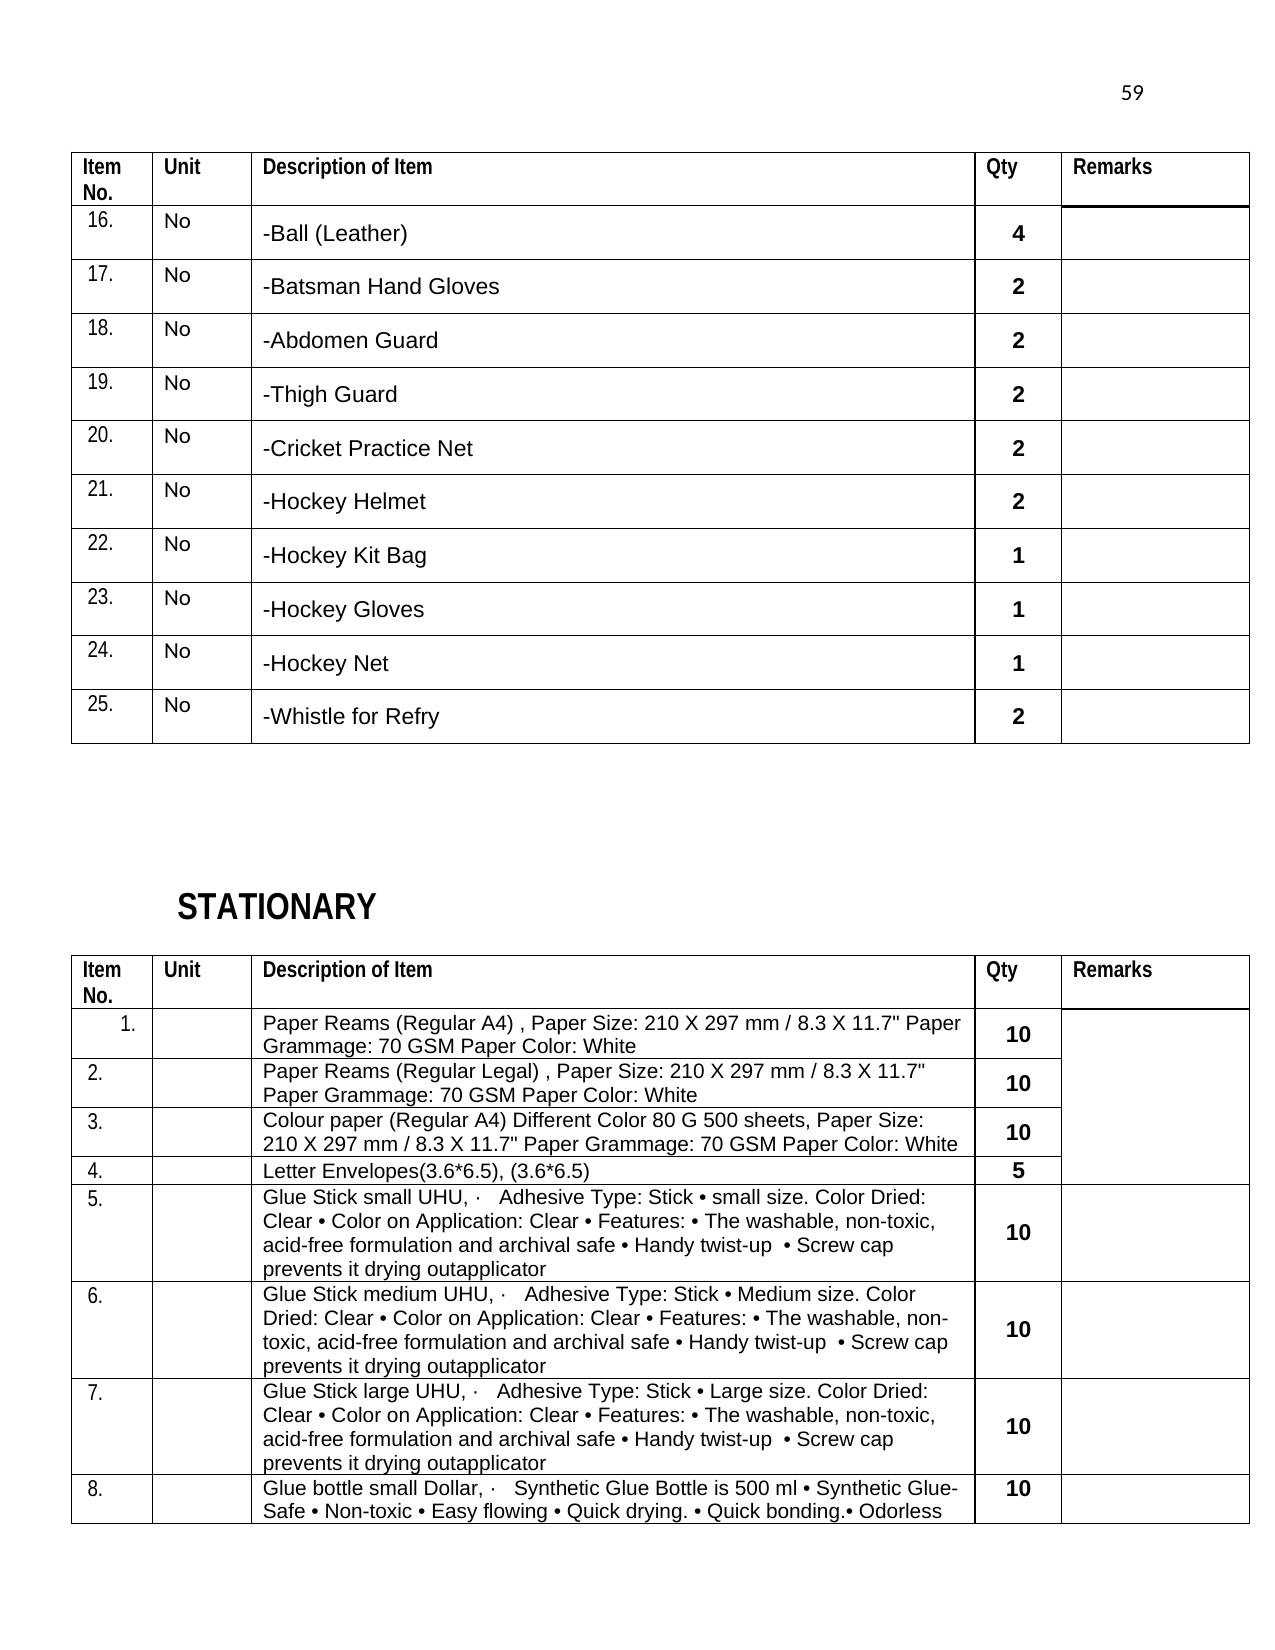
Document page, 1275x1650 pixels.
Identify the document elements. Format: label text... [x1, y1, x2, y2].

table_cell [1062, 690, 1249, 743]
table_cell 2 [976, 421, 1061, 474]
table_header Item No. [72, 956, 152, 1008]
table_cell [1062, 421, 1249, 474]
table_cell [72, 260, 152, 313]
table_cell [1062, 529, 1249, 582]
table_cell [72, 475, 152, 528]
table_cell -Cricket Practice Net [252, 421, 974, 474]
table_cell 2 [976, 260, 1061, 313]
table_cell Letter Envelopes(3.6*6.5), (3.6*6.5) [252, 1157, 974, 1184]
table_cell No [153, 690, 251, 743]
table_cell No [153, 421, 251, 474]
table_cell -Ball (Leather) [252, 206, 974, 259]
table_cell [153, 1475, 251, 1523]
table_cell -Thigh Guard [252, 368, 974, 420]
table_cell [1062, 1010, 1249, 1184]
table_cell -Hockey Kit Bag [252, 529, 974, 582]
table_cell 2 [976, 690, 1061, 743]
table_cell [72, 636, 152, 689]
table_cell [153, 1185, 251, 1281]
table_cell 5 [976, 1157, 1061, 1184]
table_header Qty [976, 153, 1061, 205]
table_cell Paper Reams (Regular A4) , Paper Size: 210 X 297 mm / 8.3 X 11.7" Paper Grammage: 70 GSM Paper Color: White [252, 1009, 974, 1058]
table_cell No [153, 260, 251, 313]
table_cell [153, 1379, 251, 1474]
table_cell -Hockey Helmet [252, 475, 974, 528]
table_header Remarks [1062, 956, 1249, 1008]
table_cell [1062, 208, 1249, 259]
table_cell [1062, 1185, 1249, 1281]
table_cell No [153, 368, 251, 420]
text STATIONARY [177, 884, 1144, 927]
table_cell 2 [976, 475, 1061, 528]
table_cell No [153, 636, 251, 689]
table_cell [72, 529, 152, 582]
table_cell 10 [976, 1108, 1061, 1156]
table_cell [153, 1108, 251, 1156]
table_header Unit [153, 956, 251, 1008]
table_header Qty [976, 956, 1061, 1008]
table_cell 4 [976, 206, 1061, 259]
table_cell [1062, 368, 1249, 420]
table_header Unit [153, 153, 251, 205]
table_cell 1 [976, 636, 1061, 689]
table_cell Colour paper (Regular A4) Different Color 80 G 500 sheets, Paper Size: 210 X 297 mm / 8.3 X 11.7" Paper Grammage: 70 GSM Paper Color: White [252, 1108, 974, 1156]
table_cell -Abdomen Guard [252, 314, 974, 367]
table_cell 1 [976, 529, 1061, 582]
table_cell 1 [976, 583, 1061, 635]
table_cell 2 [976, 314, 1061, 367]
table_cell Glue Stick medium UHU, · Adhesive Type: Stick • Medium size. Color Dried: Clear • Color on Application: Clear • Features: • The washable, non-toxic, acid-free formulation and archival safe • Handy twist-up • Screw cap prevents it drying outapplicator [252, 1282, 974, 1377]
table_header Remarks [1062, 153, 1249, 205]
table_cell [1062, 1475, 1249, 1523]
table_cell [153, 1059, 251, 1107]
table_cell -Hockey Net [252, 636, 974, 689]
table_cell Paper Reams (Regular Legal) , Paper Size: 210 X 297 mm / 8.3 X 11.7" Paper Grammage: 70 GSM Paper Color: White [252, 1059, 974, 1107]
table_cell 10 [976, 1009, 1061, 1058]
table_header Description of Item [252, 956, 974, 1008]
table_cell Glue Stick large UHU, · Adhesive Type: Stick • Large size. Color Dried: Clear • Color on Application: Clear • Features: • The washable, non-toxic, acid-free formulation and archival safe • Handy twist-up • Screw cap prevents it drying outapplicator [252, 1379, 974, 1474]
table_cell [1062, 314, 1249, 367]
table_cell -Batsman Hand Gloves [252, 260, 974, 313]
table_cell [72, 1009, 152, 1058]
table_cell [72, 314, 152, 367]
table_cell [153, 1009, 251, 1058]
table_cell [1062, 475, 1249, 528]
table_cell [72, 583, 152, 635]
table_cell [72, 1379, 152, 1474]
table_cell No [153, 206, 251, 259]
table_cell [252, 1475, 974, 1523]
table_cell [72, 1108, 152, 1156]
table_cell [1062, 260, 1249, 313]
table_cell [72, 206, 152, 259]
table_cell [72, 1185, 152, 1281]
table_cell [1062, 583, 1249, 635]
table_cell [72, 1475, 152, 1523]
table_cell 10 [976, 1059, 1061, 1107]
table_cell No [153, 529, 251, 582]
table_header Item No. [72, 153, 152, 205]
table_cell [72, 421, 152, 474]
table_cell [153, 1157, 251, 1184]
table_cell [72, 1282, 152, 1377]
table_cell [1062, 636, 1249, 689]
table_cell [72, 1157, 152, 1184]
table_cell 10 [976, 1475, 1061, 1523]
table_cell [1062, 1282, 1249, 1377]
table_cell [72, 690, 152, 743]
table_header Description of Item [252, 153, 974, 205]
table_cell [72, 1059, 152, 1107]
table_cell [72, 368, 152, 420]
table_cell 10 [976, 1185, 1061, 1281]
table_cell -Hockey Gloves [252, 583, 974, 635]
table_cell -Whistle for Refry [252, 690, 974, 743]
table_cell 10 [976, 1379, 1061, 1474]
table_cell 2 [976, 368, 1061, 420]
table_cell No [153, 475, 251, 528]
table_cell No [153, 583, 251, 635]
table_cell [1062, 1379, 1249, 1474]
table_cell 10 [976, 1282, 1061, 1377]
table_cell Glue Stick small UHU, · Adhesive Type: Stick • small size. Color Dried: Clear • Color on Application: Clear • Features: • The washable, non-toxic, acid-free formulation and archival safe • Handy twist-up • Screw cap prevents it drying outapplicator [252, 1185, 974, 1281]
table_cell [153, 1282, 251, 1377]
table_cell No [153, 314, 251, 367]
